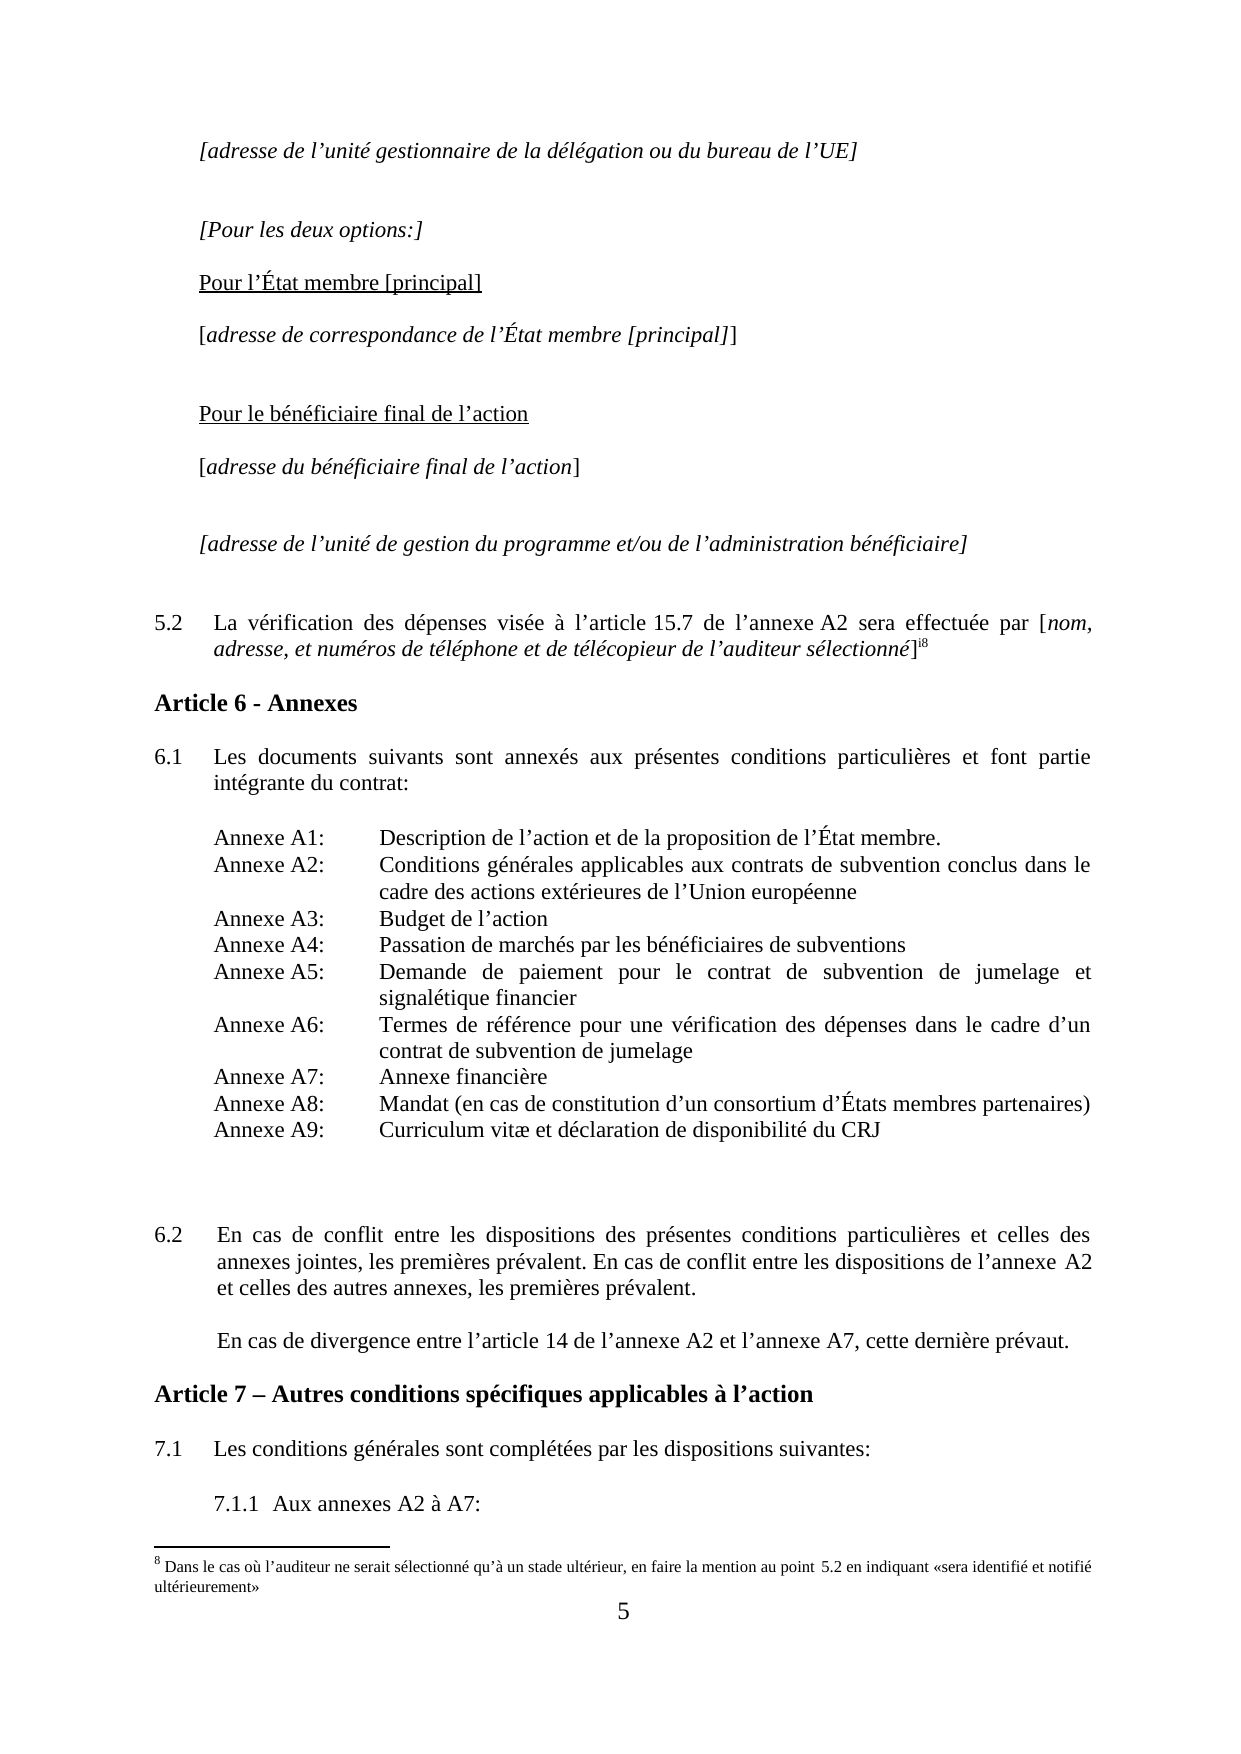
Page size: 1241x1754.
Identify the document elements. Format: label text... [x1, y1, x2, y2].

text 6.2 En cas de conflit entre les dispositions des présentes conditions particulières et celles des annexes jointes, les premières prévalent. En cas de conflit entre les dispositions de l’annexe A2 et celles des autres annexes, les premières prévalent. [154, 1221, 1092, 1301]
text Annexe A7: Annexe financière [213, 1063, 1092, 1090]
text [adresse du bénéficiaire final de l’action] [198, 453, 1092, 479]
text Annexe A8: Mandat (en cas de constitution d’un consortium d’États membres partenaires) [213, 1090, 1092, 1116]
text Annexe A1: Description de l’action et de la proposition de l’État membre. [213, 824, 1092, 851]
text Annexe A3: Budget de l’action [213, 905, 1092, 932]
text En cas de divergence entre l’article 14 de l’annexe A2 et l’annexe A7, cette dernière prévaut. [154, 1327, 1092, 1353]
text [adresse de correspondance de l’État membre [principal]] [198, 321, 1092, 348]
text Article 6 - Annexes [154, 688, 1092, 717]
text [Pour les deux options:] [198, 216, 1092, 242]
text Annexe A2: Conditions générales applicables aux contrats de subvention conclus dans le cadre des actions extérieures de l’Union européenne [213, 851, 1092, 905]
text Pour l’État membre [principal] [198, 268, 1092, 295]
text 6.1 Les documents suivants sont annexés aux présentes conditions particulières et font partie intégrante du contrat: [154, 743, 1092, 796]
text Article 7 – Autres conditions spécifiques applicables à l’action [154, 1379, 1092, 1408]
text [adresse de l’unité de gestion du programme et/ou de l’administration bénéficiaire] [198, 530, 1092, 556]
text Annexe A4: Passation de marchés par les bénéficiaires de subventions [213, 932, 1092, 958]
text [adresse de l’unité gestionnaire de la délégation ou du bureau de l’UE] [198, 137, 1092, 163]
text Annexe A5: Demande de paiement pour le contrat de subvention de jumelage et signalétique financier [213, 958, 1092, 1011]
text 5.2 La vérification des dépenses visée à l’article 15.7 de l’annexe A2 sera effectuée par [nom, adresse, et numéros de téléphone et de télécopieur de l’auditeur sélectionné] [154, 609, 1092, 662]
text Annexe A9: Curriculum vitæ et déclaration de disponibilité du CRJ [213, 1116, 1092, 1142]
text 7.1.1 Aux annexes A2 à A7: [213, 1490, 1092, 1516]
text Annexe A6: Termes de référence pour une vérification des dépenses dans le cadre d’un contrat de subvention de jumelage [213, 1011, 1092, 1063]
text Pour le bénéficiaire final de l’action [198, 400, 1092, 427]
text 7.1 Les conditions générales sont complétées par les dispositions suivantes: [154, 1435, 1092, 1461]
